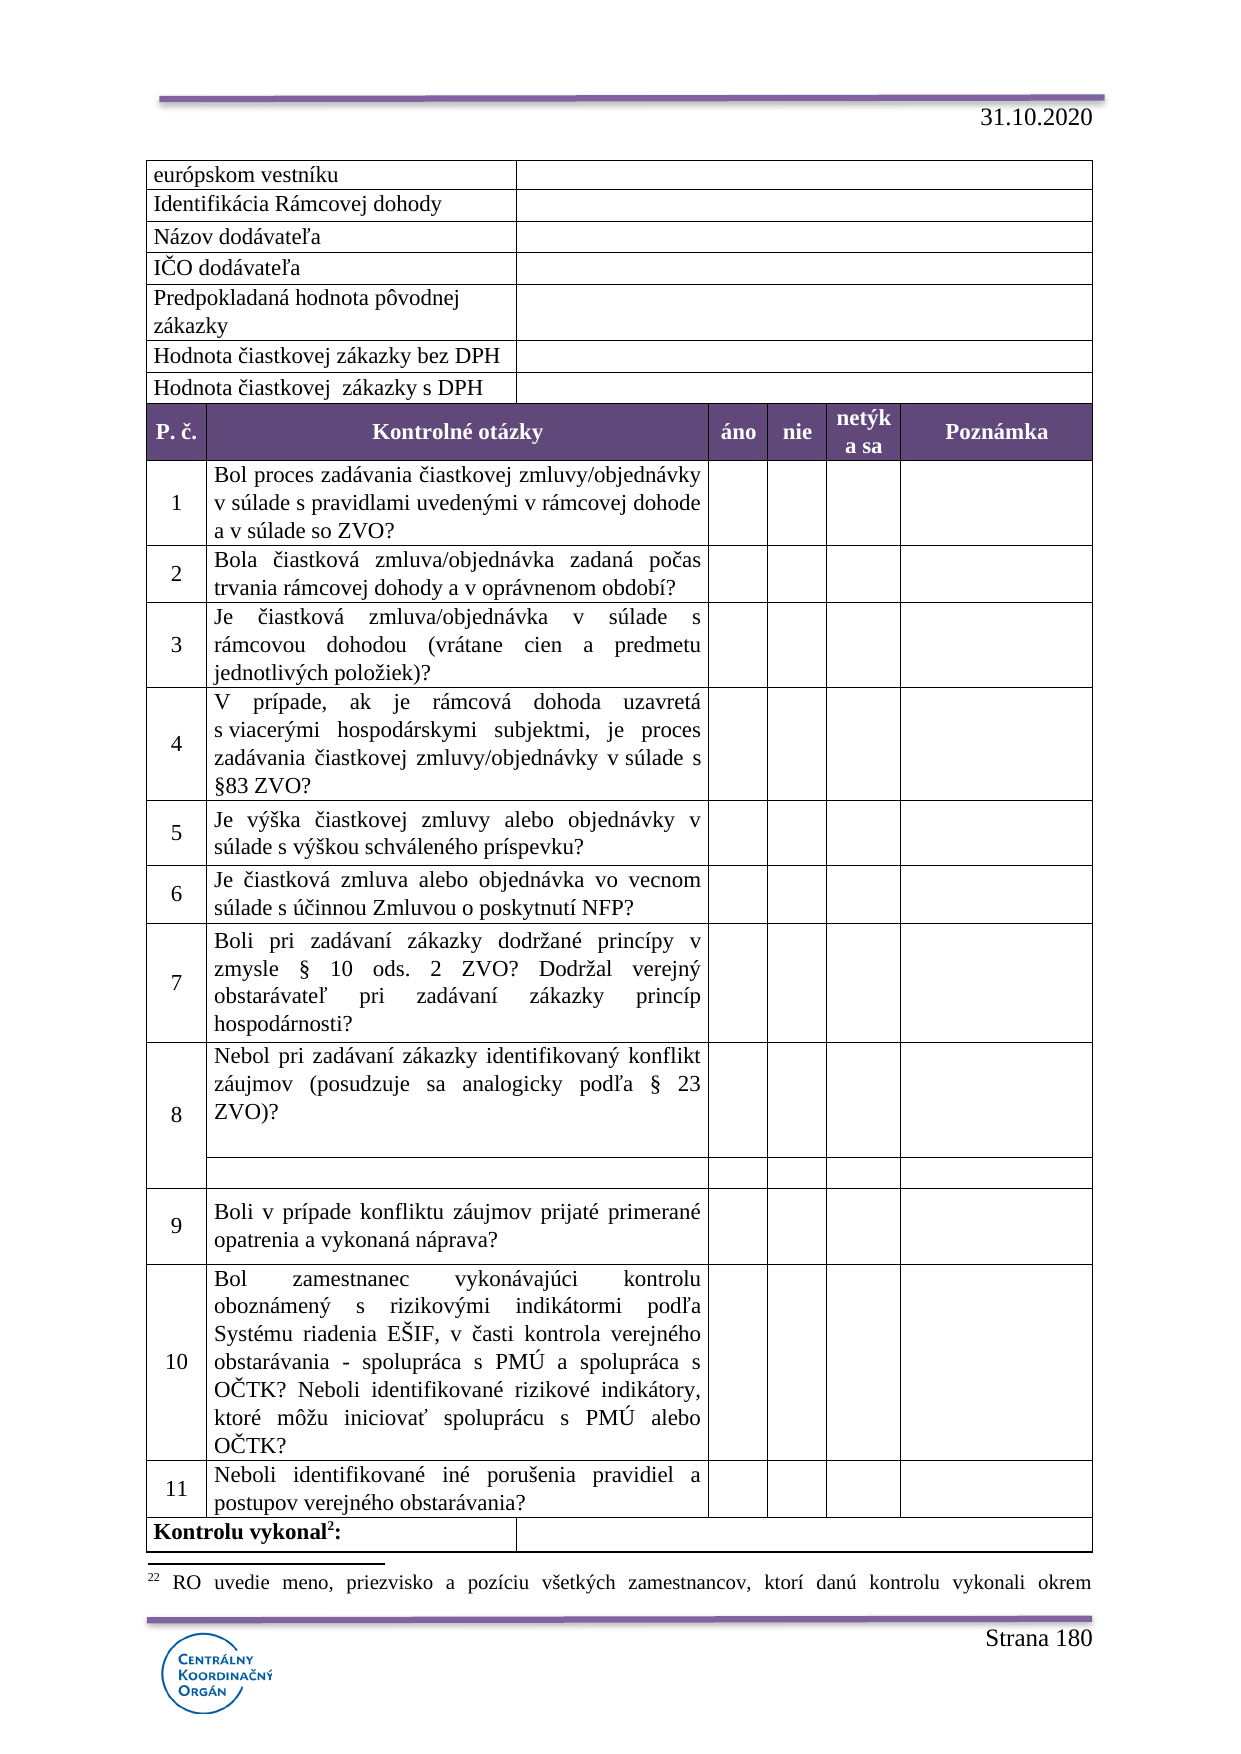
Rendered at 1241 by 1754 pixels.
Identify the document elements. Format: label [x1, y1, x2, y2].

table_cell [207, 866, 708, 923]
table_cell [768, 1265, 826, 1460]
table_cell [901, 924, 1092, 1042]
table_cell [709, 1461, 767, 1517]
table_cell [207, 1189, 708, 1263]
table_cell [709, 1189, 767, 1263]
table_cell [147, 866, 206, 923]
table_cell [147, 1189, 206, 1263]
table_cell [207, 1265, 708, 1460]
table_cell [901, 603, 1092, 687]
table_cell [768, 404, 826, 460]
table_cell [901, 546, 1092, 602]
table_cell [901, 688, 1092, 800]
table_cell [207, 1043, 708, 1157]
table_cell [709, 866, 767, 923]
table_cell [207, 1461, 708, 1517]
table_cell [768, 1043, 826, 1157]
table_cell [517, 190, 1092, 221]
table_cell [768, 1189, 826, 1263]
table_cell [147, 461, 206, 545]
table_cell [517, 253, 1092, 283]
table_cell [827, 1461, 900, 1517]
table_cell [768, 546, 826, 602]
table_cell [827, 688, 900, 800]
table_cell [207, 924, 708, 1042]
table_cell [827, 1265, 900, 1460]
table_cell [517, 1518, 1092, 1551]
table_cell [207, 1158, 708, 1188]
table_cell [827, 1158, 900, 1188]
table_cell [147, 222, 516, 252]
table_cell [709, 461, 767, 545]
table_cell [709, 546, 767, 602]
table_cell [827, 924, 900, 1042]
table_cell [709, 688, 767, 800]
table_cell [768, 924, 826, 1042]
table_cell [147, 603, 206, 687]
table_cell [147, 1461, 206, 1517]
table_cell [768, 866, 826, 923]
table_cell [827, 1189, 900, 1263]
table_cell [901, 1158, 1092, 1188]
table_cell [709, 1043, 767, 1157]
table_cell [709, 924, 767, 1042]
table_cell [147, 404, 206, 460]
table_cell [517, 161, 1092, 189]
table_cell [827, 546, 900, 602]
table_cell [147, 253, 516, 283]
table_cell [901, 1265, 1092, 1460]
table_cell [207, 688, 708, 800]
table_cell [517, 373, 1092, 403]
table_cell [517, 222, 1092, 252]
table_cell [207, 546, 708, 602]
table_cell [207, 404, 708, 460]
picture [159, 1631, 272, 1713]
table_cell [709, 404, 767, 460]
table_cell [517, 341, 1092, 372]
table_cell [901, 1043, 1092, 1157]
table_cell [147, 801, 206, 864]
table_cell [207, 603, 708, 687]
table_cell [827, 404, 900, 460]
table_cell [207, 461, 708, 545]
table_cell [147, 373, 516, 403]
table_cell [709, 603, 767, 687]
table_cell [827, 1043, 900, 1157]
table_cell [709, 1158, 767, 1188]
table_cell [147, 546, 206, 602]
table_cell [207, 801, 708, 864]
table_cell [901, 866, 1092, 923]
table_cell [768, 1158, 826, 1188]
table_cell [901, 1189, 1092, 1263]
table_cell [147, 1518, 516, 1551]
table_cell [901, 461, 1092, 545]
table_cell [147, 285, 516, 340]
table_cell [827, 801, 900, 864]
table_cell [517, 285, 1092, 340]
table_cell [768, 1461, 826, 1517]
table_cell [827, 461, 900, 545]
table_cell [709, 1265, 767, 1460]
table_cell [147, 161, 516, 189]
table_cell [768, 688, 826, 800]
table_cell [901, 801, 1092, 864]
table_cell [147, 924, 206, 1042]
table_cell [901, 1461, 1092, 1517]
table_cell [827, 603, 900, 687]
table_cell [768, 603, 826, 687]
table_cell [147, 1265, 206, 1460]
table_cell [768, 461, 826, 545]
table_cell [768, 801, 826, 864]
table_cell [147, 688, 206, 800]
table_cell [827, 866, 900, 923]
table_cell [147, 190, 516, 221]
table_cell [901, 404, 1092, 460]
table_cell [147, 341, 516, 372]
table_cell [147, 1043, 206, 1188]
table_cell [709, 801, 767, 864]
